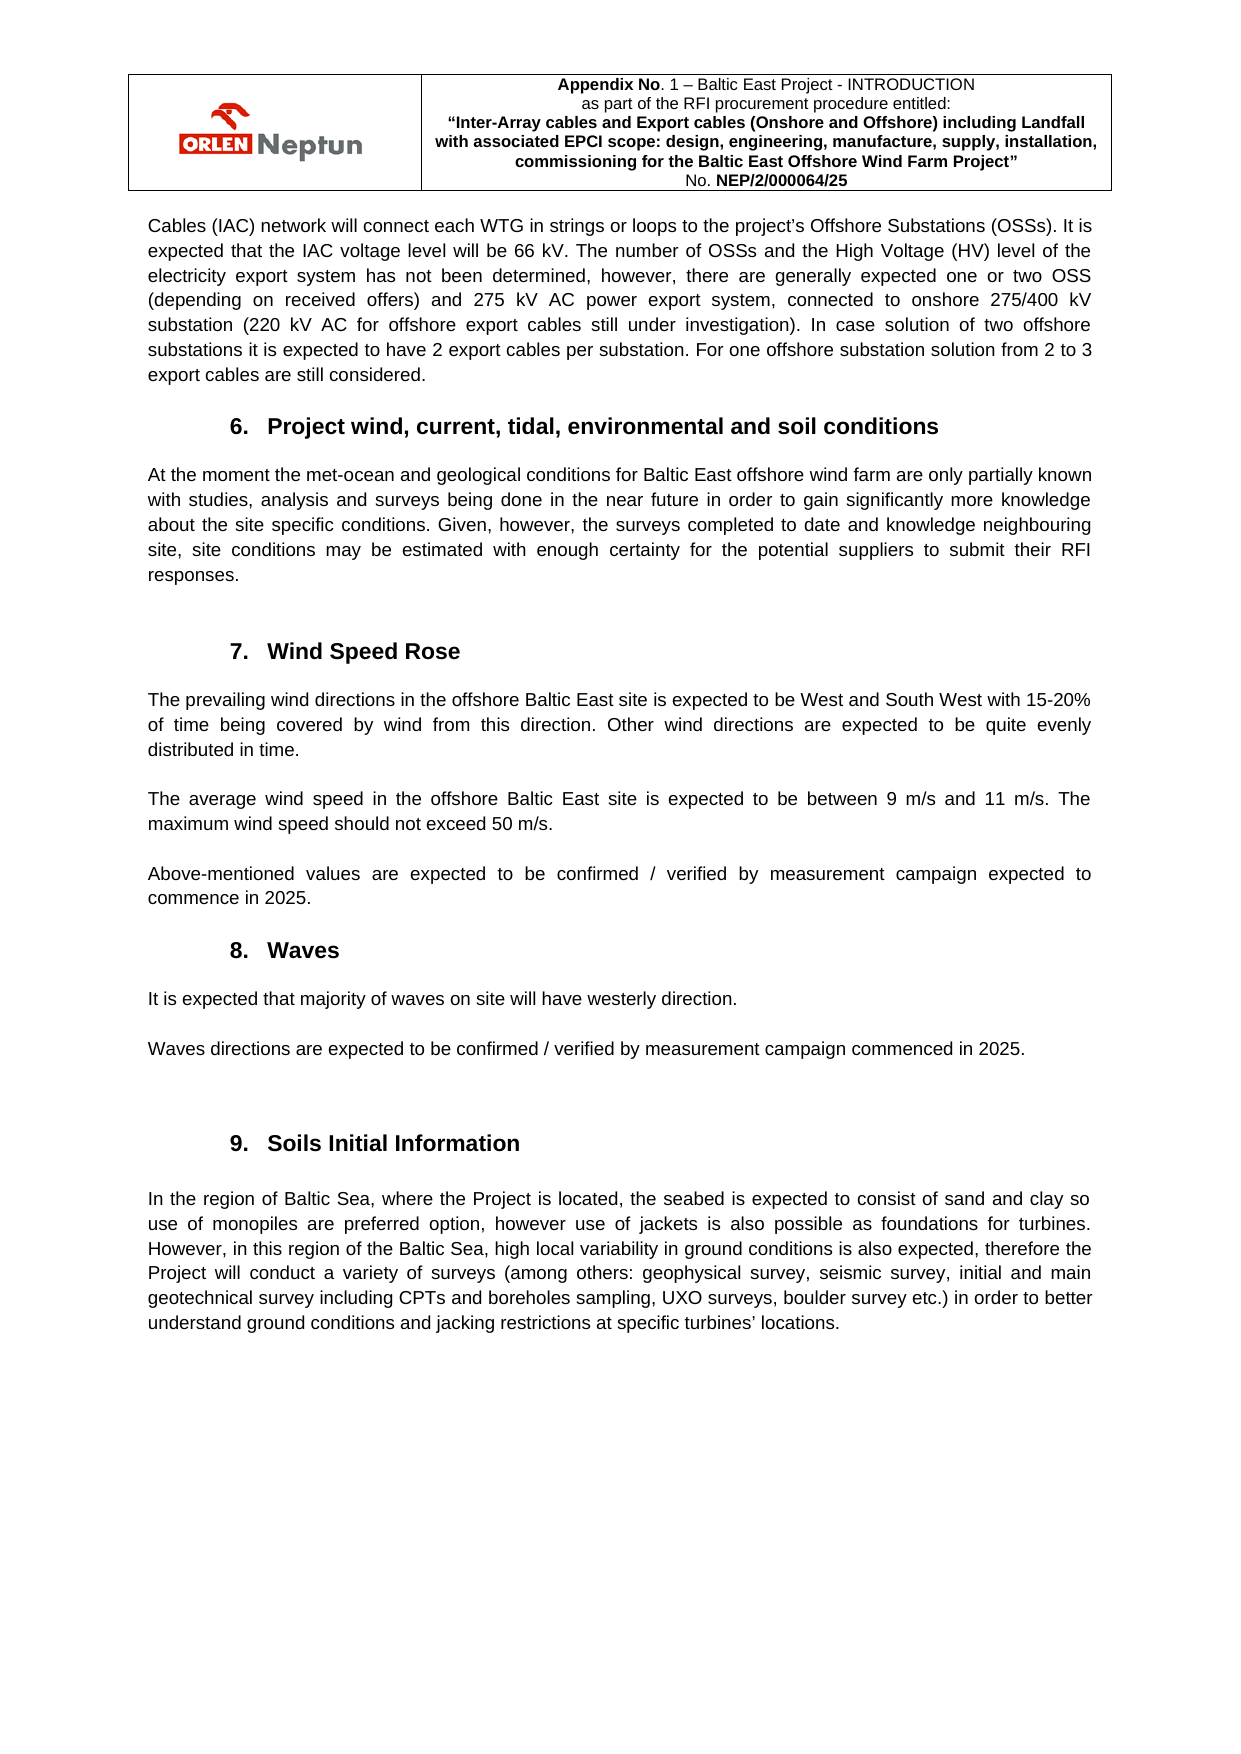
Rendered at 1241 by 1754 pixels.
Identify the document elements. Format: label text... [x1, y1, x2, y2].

text The average wind speed in the offshore Baltic East site is expected to be between 9 m/s and 11 m/s. The maximum wind speed should not exceed 50 m/s. [148, 788, 1093, 834]
text In the region of Baltic Sea, where the Project is located, the seabed is expected to consist of sand and clay so use of monopiles are preferred option, however use of jackets is also possible as foundations for turbines. However, in this region of the Baltic Sea, high local variability in ground conditions is also expected, therefore the Project will conduct a variety of surveys (among others: geophysical survey, seismic survey, initial and main geotechnical survey including CPTs and boreholes sampling, UXO surveys, boulder survey etc.) in order to better understand ground conditions and jacking restrictions at specific turbines’ locations. [148, 1188, 1093, 1333]
text Above-mentioned values are expected to be confirmed / verified by measurement campaign expected to commence in 2025. [148, 862, 1093, 909]
list Project wind, current, tidal, environmental and soil conditions [229, 413, 1093, 439]
list Soils Initial Information [229, 1130, 1093, 1156]
text At the moment the met-ocean and geological conditions for Baltic East offshore wind farm are only partially known with studies, analysis and surveys being done in the near future in order to gain significantly more knowledge about the site specific conditions. Given, however, the surveys completed to date and knowledge neighbouring site, site conditions may be estimated with enough certainty for the potential suppliers to submit their RFI responses. [148, 464, 1093, 585]
text Waves directions are expected to be confirmed / verified by measurement campaign commenced in 2025. [148, 1037, 1093, 1059]
picture [163, 86, 387, 172]
list Waves [229, 937, 1093, 963]
text The prevailing wind directions in the offshore Baltic East site is expected to be West and South West with 15-20% of time being covered by wind from this direction. Other wind directions are expected to be quite evenly distributed in time. [148, 689, 1093, 760]
text It is expected that majority of waves on site will have westerly direction. [148, 988, 1093, 1009]
list Wind Speed Rose [229, 638, 1093, 664]
